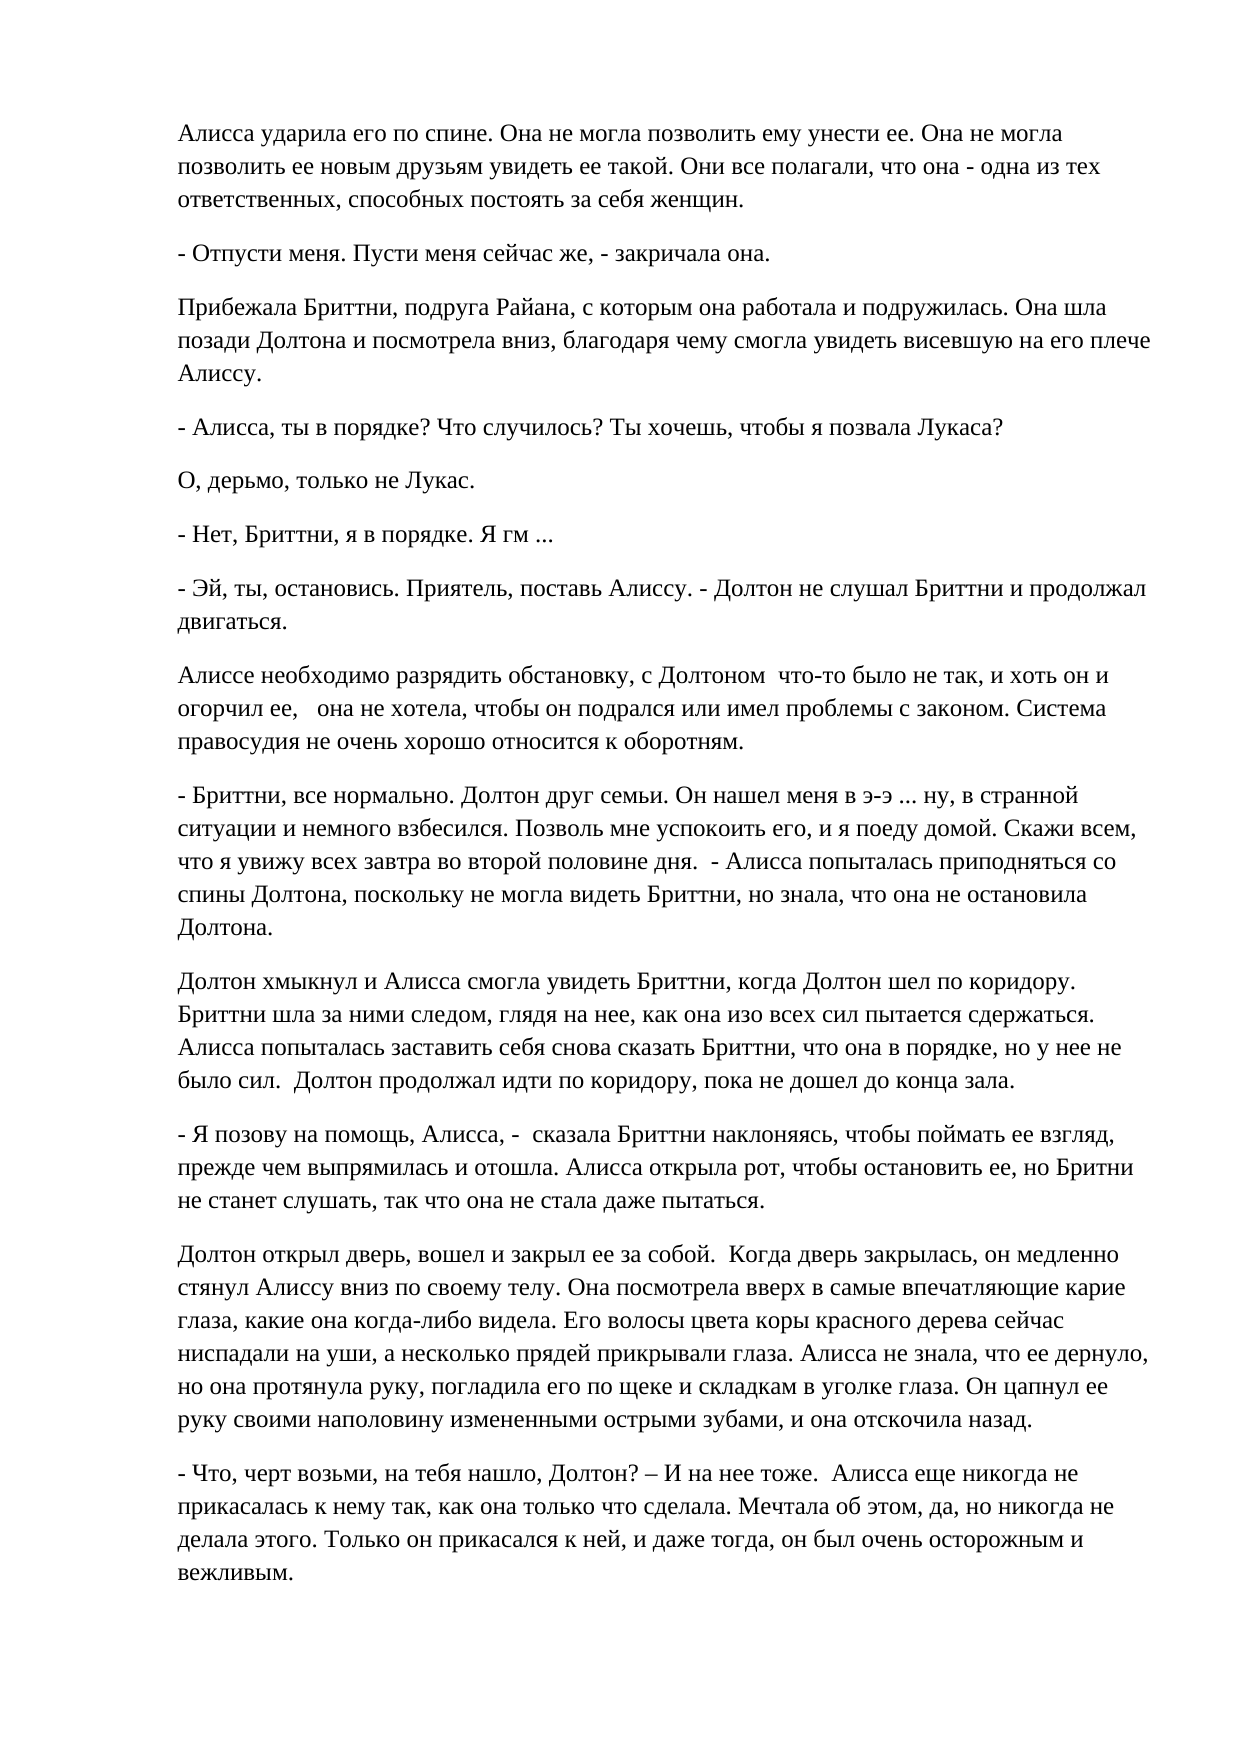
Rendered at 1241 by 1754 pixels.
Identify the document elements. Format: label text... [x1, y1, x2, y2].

text - Я позову на помощь, Алисса, - сказала Бриттни наклоняясь, чтобы поймать ее взгляд, прежде чем выпрямилась и отошла. Алисса открыла рот, чтобы остановить ее, но Бритни не станет слушать, так что она не стала даже пытаться. [177, 1119, 1152, 1214]
text Долтон открыл дверь, вошел и закрыл ее за собой. Когда дверь закрылась, он медленно стянул Алиссу вниз по своему телу. Она посмотрела вверх в самые впечатляющие карие глаза, какие она когда-либо видела. Его волосы цвета коры красного дерева сейчас ниспадали на уши, а несколько прядей прикрывали глаза. Алисса не знала, что ее дернуло, но она протянула руку, погладила его по щеке и складкам в уголке глаза. Он цапнул ее руку своими наполовину измененными острыми зубами, и она отскочила назад. [177, 1239, 1152, 1433]
text - Что, черт возьми, на тебя нашло, Долтон? – И на нее тоже. Алисса еще никогда не прикасалась к нему так, как она только что сделала. Мечтала об этом, да, но никогда не делала этого. Только он прикасался к ней, и даже тогда, он был очень осторожным и вежливым. [177, 1458, 1152, 1586]
text Долтон хмыкнул и Алисса смогла увидеть Бриттни, когда Долтон шел по коридору. Бриттни шла за ними следом, глядя на нее, как она изо всех сил пытается сдержаться. Алисса попыталась заставить себя снова сказать Бриттни, что она в порядке, но у нее не было сил. Долтон продолжал идти по коридору, пока не дошел до конца зала. [177, 966, 1152, 1094]
text Алисса ударила его по спине. Она не могла позволить ему унести ее. Она не могла позволить ее новым друзьям увидеть ее такой. Они все полагали, что она - одна из тех ответственных, способных постоять за себя женщин. [177, 118, 1152, 213]
text - Нет, Бриттни, я в порядке. Я гм ... [177, 519, 1152, 548]
text - Отпусти меня. Пусти меня сейчас же, - закричала она. [177, 238, 1152, 267]
text О, дерьмо, только не Лукас. [177, 466, 1152, 494]
text - Эй, ты, остановись. Приятель, поставь Алиссу. - Долтон не слушал Бриттни и продолжал двигаться. [177, 573, 1152, 635]
text - Алисса, ты в порядке? Что случилось? Ты хочешь, чтобы я позвала Лукаса? [177, 412, 1152, 441]
text - Бриттни, все нормально. Долтон друг семьи. Он нашел меня в э-э ... ну, в странной ситуации и немного взбесился. Позволь мне успокоить его, и я поеду домой. Скажи всем, что я увижу всех завтра во второй половине дня. - Алисса попыталась приподняться со спины Долтона, поскольку не могла видеть Бриттни, но знала, что она не остановила Долтона. [177, 780, 1152, 941]
text Прибежала Бриттни, подруга Райана, с которым она работала и подружилась. Она шла позади Долтона и посмотрела вниз, благодаря чему смогла увидеть висевшую на его плече Алиссу. [177, 292, 1152, 387]
text Алиссе необходимо разрядить обстановку, с Долтоном что-то было не так, и хоть он и огорчил ее, она не хотела, чтобы он подрался или имел проблемы с законом. Система правосудия не очень хорошо относится к оборотням. [177, 660, 1152, 755]
